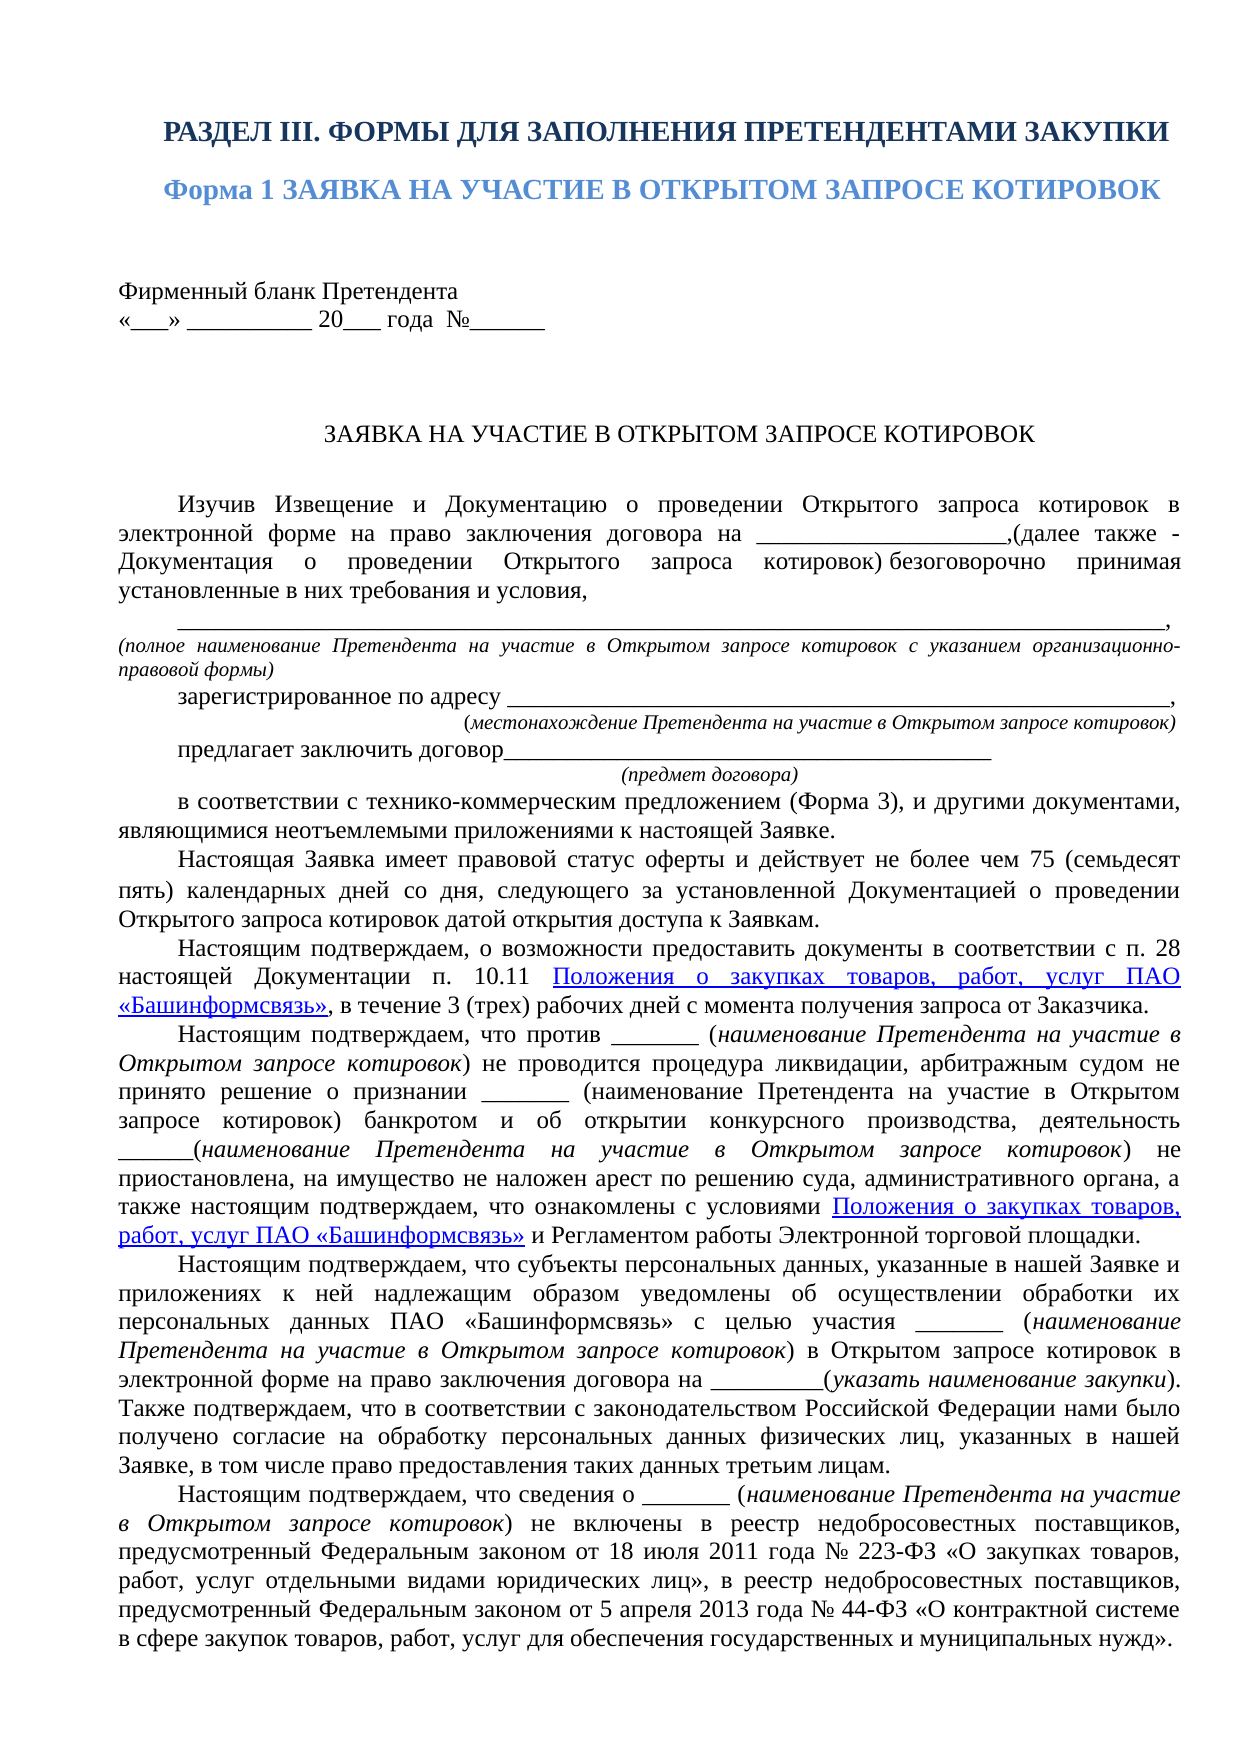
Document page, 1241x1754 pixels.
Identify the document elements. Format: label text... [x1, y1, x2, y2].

text _______________________________________________________________________________, (полное наименование Претендента на участие в Открытом запросе котировок с указанием организационно-правовой формы) [118, 604, 1181, 681]
text Настоящая Заявка имеет правовой статус оферты и действует не более чем 75 (семьдесят пять) календарных дней со дня, следующего за установленной Документацией о проведении Открытого запроса котировок датой открытия доступа к Заявкам. [118, 844, 1181, 933]
text ЗАЯВКА НА УЧАСТИЕ В ОТКРЫТОМ ЗАПРОСЕ КОТИРОВОК [118, 419, 1181, 448]
text (предмет договора) [118, 762, 1181, 786]
text Настоящим подтверждаем, что субъекты персональных данных, указанные в нашей Заявке и приложениях к ней надлежащим образом уведомлены об осуществлении обработки их персональных данных ПАО «Башинформсвязь» с целью участия _______ (наименование Претендента на участие в Открытом запросе котировок) в Открытом запросе котировок в электронной форме на право заключения договора на _________(указать наименование закупки). Также подтверждаем, что в соответствии с законодательством Российской Федерации нами было получено согласие на обработку персональных данных физических лиц, указанных в нашей Заявке, в том числе право предоставления таких данных третьим лицам. [118, 1249, 1181, 1479]
text предлагает заключить договор_______________________________________ [118, 734, 1181, 762]
subtitle РАЗДЕЛ III. ФОРМЫ ДЛЯ ЗАПОЛНЕНИЯ ПРЕТЕНДЕНТАМИ ЗАКУПКИ [163, 114, 1181, 147]
subtitle Форма 1 ЗАЯВКА НА УЧАСТИЕ В ОТКРЫТОМ ЗАПРОСЕ КОТИРОВОК [163, 172, 1181, 206]
text Изучив Извещение и Документацию о проведении Открытого запроса котировок в электронной форме на право заключения договора на ____________________,(далее также - Документация о проведении Открытого запроса котировок) безоговорочно принимая установленные в них требования и условия, [118, 489, 1181, 604]
text в соответствии с технико-коммерческим предложением (Форма 3), и другими документами, являющимися неотъемлемыми приложениями к настоящей Заявке. [118, 786, 1181, 844]
text зарегистрированное по адресу _____________________________________________________, [118, 681, 1181, 709]
text Настоящим подтверждаем, что против _______ (наименование Претендента на участие в Открытом запросе котировок) не проводится процедура ликвидации, арбитражным судом не принято решение о признании _______ (наименование Претендента на участие в Открытом запросе котировок) банкротом и об открытии конкурсного производства, деятельность ______(наименование Претендента на участие в Открытом запросе котировок) не приостановлена, на имущество не наложен арест по решению суда, административного органа, а также настоящим подтверждаем, что ознакомлены с условиями Положения о закупках товаров, работ, услуг ПАО «Башинформсвязь» и Регламентом работы Электронной торговой площадки. [118, 1019, 1181, 1249]
text Настоящим подтверждаем, о возможности предоставить документы в соответствии с п. 28 настоящей Документации п. 10.11 Положения о закупках товаров, работ, услуг ПАО «Башинформсвязь», в течение 3 (трех) рабочих дней с момента получения запроса от Заказчика. [118, 933, 1181, 1019]
text Настоящим подтверждаем, что сведения о _______ (наименование Претендента на участие в Открытом запросе котировок) не включены в реестр недобросовестных поставщиков, предусмотренный Федеральным законом от 18 июля 2011 года № 223-ФЗ «О закупках товаров, работ, услуг отдельными видами юридических лиц», в реестр недобросовестных поставщиков, предусмотренный Федеральным законом от 5 апреля 2013 года № 44-ФЗ «О контрактной системе в сфере закупок товаров, работ, услуг для обеспечения государственных и муниципальных нужд». [118, 1479, 1181, 1651]
text «___» __________ 20___ года №______ [118, 304, 1181, 333]
text (местонахождение Претендента на участие в Открытом запросе котировок) [118, 709, 1181, 734]
text Фирменный бланк Претендента [118, 276, 1181, 304]
